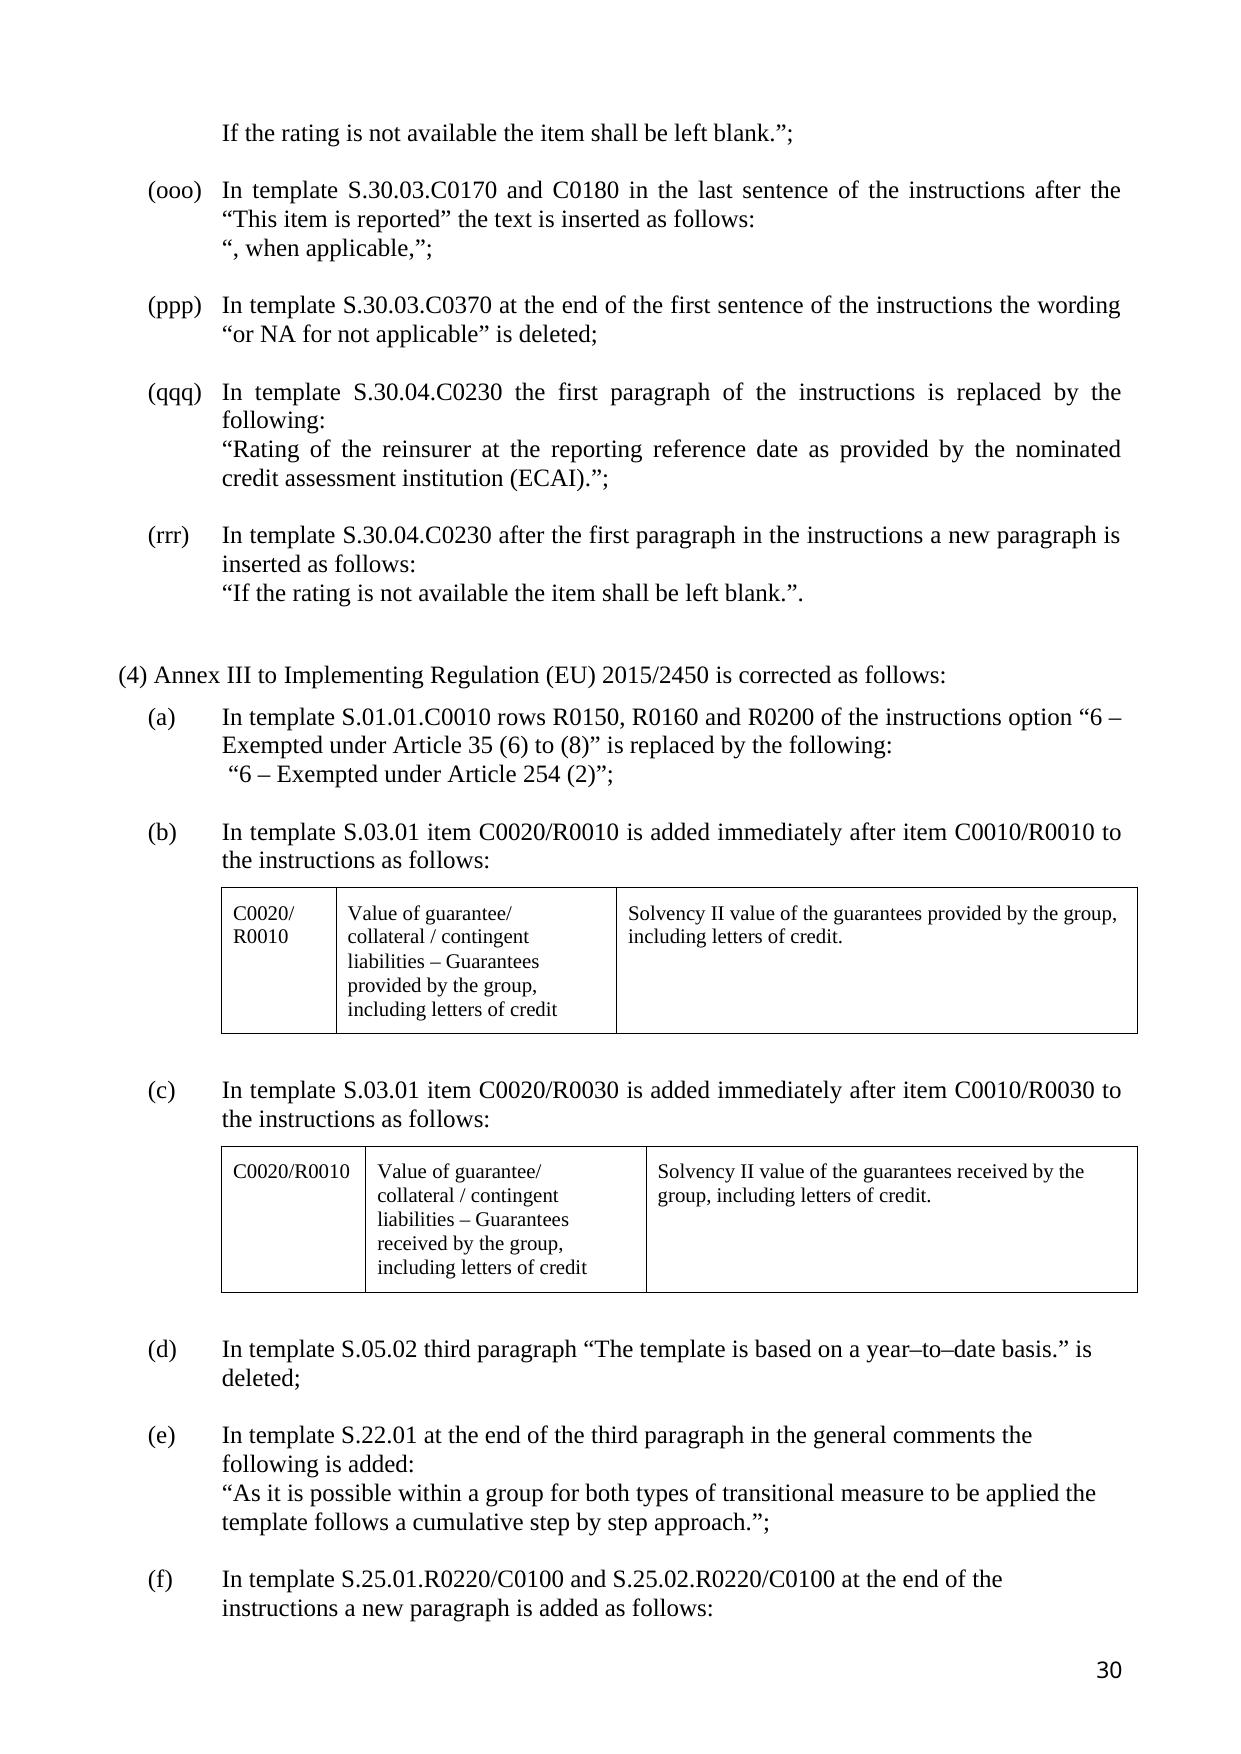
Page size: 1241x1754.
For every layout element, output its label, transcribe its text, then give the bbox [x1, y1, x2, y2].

list In template S.30.03.C0370 at the end of the first sentence of the instructions the wording “or NA for not applicable” is deleted; [148, 291, 1122, 348]
list In template S.22.01 at the end of the third paragraph in the general comments the following is added: [148, 1420, 1122, 1478]
list In template S.25.01.R0220/C0100 and S.25.02.R0220/C0100 at the end of the instructions a new paragraph is added as follows: [148, 1564, 1122, 1622]
list In template S.01.01.C0010 rows R0150, R0160 and R0200 of the instructions option “6 – Exempted under Article 35 (6) to (8)” is replaced by the following: [148, 702, 1122, 759]
table_header C0020/R0010 [222, 1147, 365, 1292]
table_header Value of guarantee/ collateral / contingent liabilities – Guarantees received by the group, including letters of credit [366, 1147, 646, 1292]
list In template S.03.01 item C0020/R0030 is added immediately after item C0010/R0030 to the instructions as follows: [148, 1076, 1122, 1133]
table_header C0020/R0010 [222, 888, 336, 1033]
list In template S.30.04.C0230 after the first paragraph in the instructions a new paragraph is inserted as follows: [148, 521, 1122, 578]
list “If the rating is not available the item shall be left blank.”. [222, 578, 1122, 607]
table_header Solvency II value of the guarantees provided by the group, including letters of credit. [617, 888, 1137, 1033]
list In template S.30.04.C0230 the first paragraph of the instructions is replaced by the following: [148, 377, 1122, 434]
table_header Solvency II value of the guarantees received by the group, including letters of credit. [647, 1147, 1137, 1292]
list In template S.05.02 third paragraph “The template is based on a year–to–date basis.” is deleted; [148, 1334, 1122, 1392]
list “Rating of the reinsurer at the reporting reference date as provided by the nominated credit assessment institution (ECAI).”; [222, 434, 1122, 492]
list If the rating is not available the item shall be left blank.”; [222, 118, 1122, 147]
list “As it is possible within a group for both types of transitional measure to be applied the template follows a cumulative step by step approach.”; [222, 1478, 1122, 1535]
list In template S.03.01 item C0020/R0010 is added immediately after item C0010/R0010 to the instructions as follows: [148, 817, 1122, 874]
text (4) Annex III to Implementing Regulation (EU) 2015/2450 is corrected as follows: [118, 661, 1122, 689]
list In template S.30.03.C0170 and C0180 in the last sentence of the instructions after the “This item is reported” the text is inserted as follows: [148, 176, 1122, 233]
table_header Value of guarantee/ collateral / contingent liabilities – Guarantees provided by the group, including letters of credit [337, 888, 616, 1033]
list “6 – Exempted under Article 254 (2)”; [222, 759, 1122, 788]
list “, when applicable,”; [222, 233, 1122, 262]
